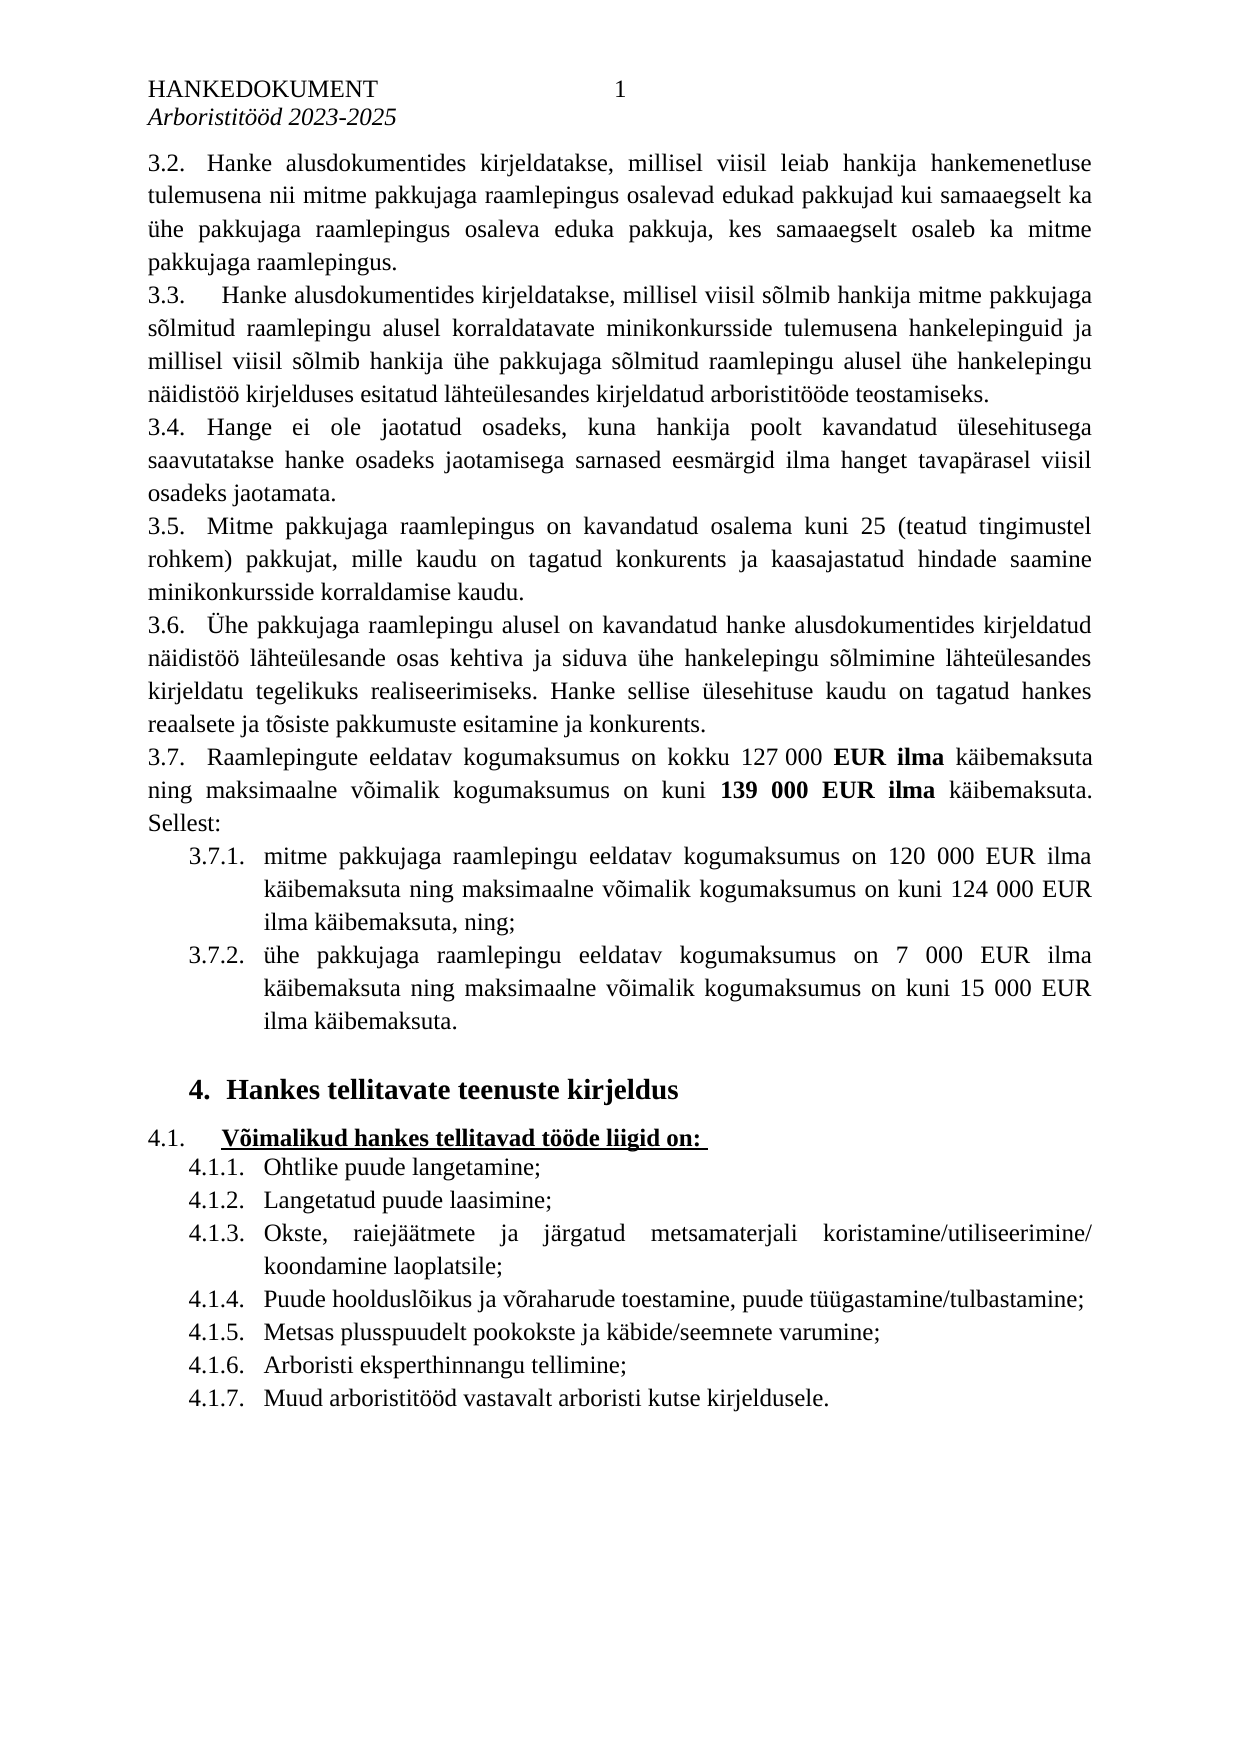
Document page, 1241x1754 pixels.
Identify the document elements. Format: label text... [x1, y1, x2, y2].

list Puude hoolduslõikus ja võraharude toestamine, puude tüügastamine/tulbastamine; [188, 1284, 1093, 1313]
list Metsas plusspuudelt pookokste ja käbide/seemnete varumine; [188, 1317, 1093, 1346]
list Arboristi eksperthinnangu tellimine; [188, 1350, 1093, 1379]
subtitle Hanke alusdokumentides kirjeldatakse, millisel viisil leiab hankija hankemenetluse tulemusena nii mitme pakkujaga raamlepingus osalevad edukad pakkujad kui samaaegselt ka ühe pakkujaga raamlepingus osaleva eduka pakkuja, kes samaaegselt osaleb ka mitme pakkujaga raamlepingus. [148, 148, 1093, 275]
subtitle Mitme pakkujaga raamlepingus on kavandatud osalema kuni 25 (teatud tingimustel rohkem) pakkujat, mille kaudu on tagatud konkurents ja kaasajastatud hindade saamine minikonkursside korraldamise kaudu. [148, 511, 1093, 606]
subtitle Hankes tellitavate teenuste kirjeldus [188, 1072, 1093, 1106]
subtitle Hanke alusdokumentides kirjeldatakse, millisel viisil sõlmib hankija mitme pakkujaga sõlmitud raamlepingu alusel korraldatavate minikonkursside tulemusena hankelepinguid ja millisel viisil sõlmib hankija ühe pakkujaga sõlmitud raamlepingu alusel ühe hankelepingu näidistöö kirjelduses esitatud lähteülesandes kirjeldatud arboristitööde teostamiseks. [148, 280, 1093, 407]
list Okste, raiejäätmete ja järgatud metsamaterjali koristamine/utiliseerimine/ koondamine laoplatsile; [188, 1218, 1093, 1280]
list Langetatud puude laasimine; [188, 1185, 1093, 1214]
list ühe pakkujaga raamlepingu eeldatav kogumaksumus on 7 000 EUR ilma käibemaksuta ning maksimaalne võimalik kogumaksumus on kuni 15 000 EUR ilma käibemaksuta. [188, 940, 1093, 1035]
subtitle Raamlepingute eeldatav kogumaksumus on kokku 127 000 EUR ilma käibemaksuta ning maksimaalne võimalik kogumaksumus on kuni 139 000 EUR ilma käibemaksuta. Sellest: [148, 742, 1093, 837]
list Muud arboristitööd vastavalt arboristi kutse kirjeldusele. [188, 1383, 1093, 1412]
list mitme pakkujaga raamlepingu eeldatav kogumaksumus on 120 000 EUR ilma käibemaksuta ning maksimaalne võimalik kogumaksumus on kuni 124 000 EUR ilma käibemaksuta, ning; [188, 841, 1093, 936]
subtitle Ühe pakkujaga raamlepingu alusel on kavandatud hanke alusdokumentides kirjeldatud näidistöö lähteülesande osas kehtiva ja siduva ühe hankelepingu sõlmimine lähteülesandes kirjeldatu tegelikuks realiseerimiseks. Hanke sellise ülesehituse kaudu on tagatud hankes reaalsete ja tõsiste pakkumuste esitamine ja konkurents. [148, 610, 1093, 738]
subtitle Hange ei ole jaotatud osadeks, kuna hankija poolt kavandatud ülesehitusega saavutatakse hanke osadeks jaotamisega sarnased eesmärgid ilma hanget tavapärasel viisil osadeks jaotamata. [148, 412, 1093, 507]
subtitle Võimalikud hankes tellitavad tööde liigid on: [148, 1123, 1093, 1152]
list Ohtlike puude langetamine; [188, 1152, 1093, 1181]
